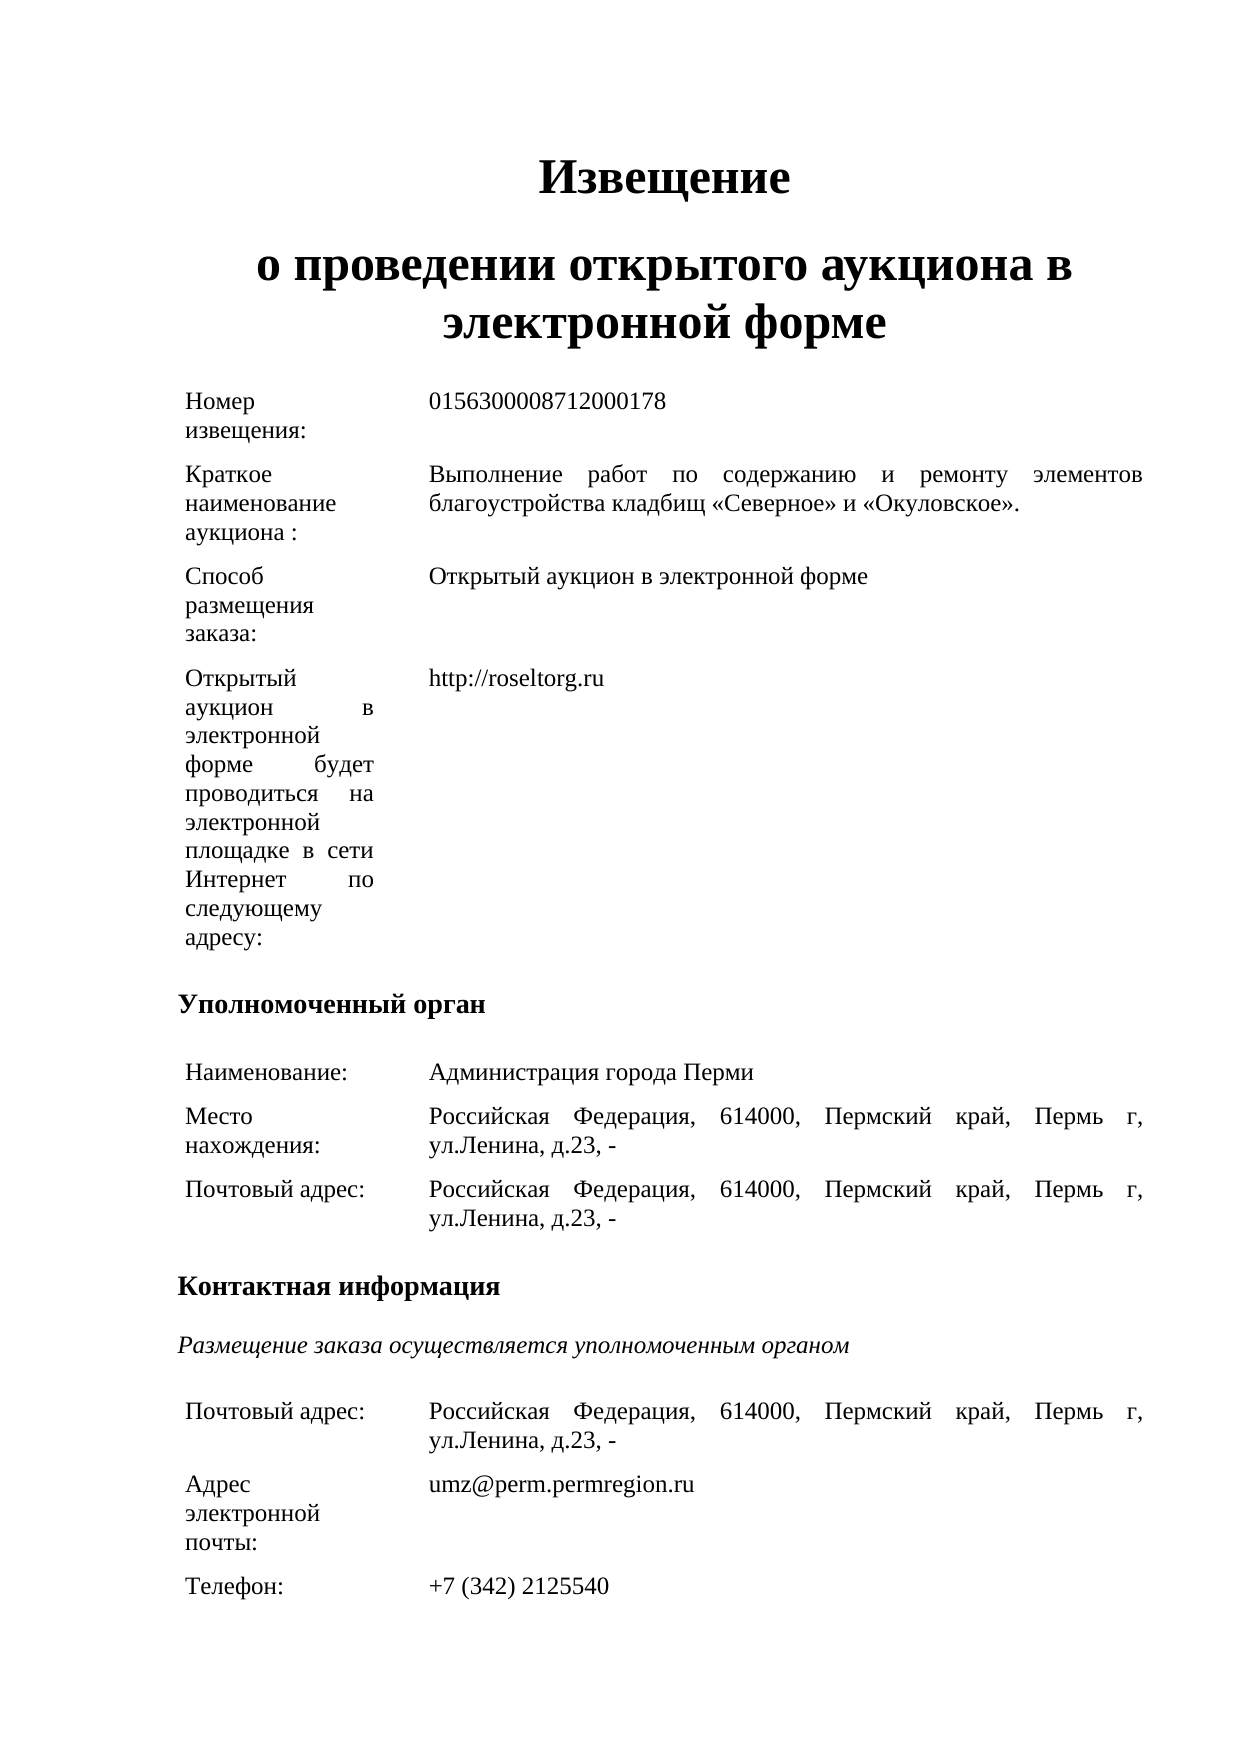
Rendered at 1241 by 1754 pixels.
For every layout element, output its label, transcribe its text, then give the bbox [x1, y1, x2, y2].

table_cell Выполнение работ по содержанию и ремонту элементов благоустройства кладбищ «Северное» и «Окуловское». [421, 451, 1152, 553]
table_cell Краткое наименование аукциона : [177, 451, 421, 553]
table_cell +7 (342) 2125540 [421, 1563, 1152, 1607]
table_cell umz@perm.permregion.ru [421, 1461, 1152, 1563]
text Контактная информация [177, 1269, 1152, 1301]
table_header Администрация города Перми [421, 1049, 1152, 1093]
text Уполномоченный орган [177, 987, 1152, 1020]
table_header 0156300008712000178 [421, 378, 1152, 451]
table_header Наименование: [177, 1049, 421, 1093]
table_header Российская Федерация, 614000, Пермский край, Пермь г, ул.Ленина, д.23, - [421, 1388, 1152, 1461]
text Размещение заказа осуществляется уполномоченным органом [177, 1330, 1152, 1359]
table_cell Телефон: [177, 1563, 421, 1607]
table_cell Открытый аукцион в электронной форме [421, 553, 1152, 655]
table_header Номер извещения: [177, 378, 421, 451]
table_header Почтовый адрес: [177, 1388, 421, 1461]
table_cell http://roseltorg.ru [421, 655, 1152, 958]
table_cell Место нахождения: [177, 1093, 421, 1166]
table_cell Российская Федерация, 614000, Пермский край, Пермь г, ул.Ленина, д.23, - [421, 1093, 1152, 1166]
text Извещение [177, 147, 1152, 205]
table_cell Адрес электронной почты: [177, 1461, 421, 1563]
table_cell Российская Федерация, 614000, Пермский край, Пермь г, ул.Ленина, д.23, - [421, 1166, 1152, 1239]
table_cell Способ размещения заказа: [177, 553, 421, 655]
table_cell Открытый аукцион в электронной форме будет проводиться на электронной площадке в сети Интернет по следующему адресу: [177, 655, 421, 958]
table_cell Почтовый адрес: [177, 1166, 421, 1239]
text о проведении открытого аукциона в электронной форме [177, 234, 1152, 349]
